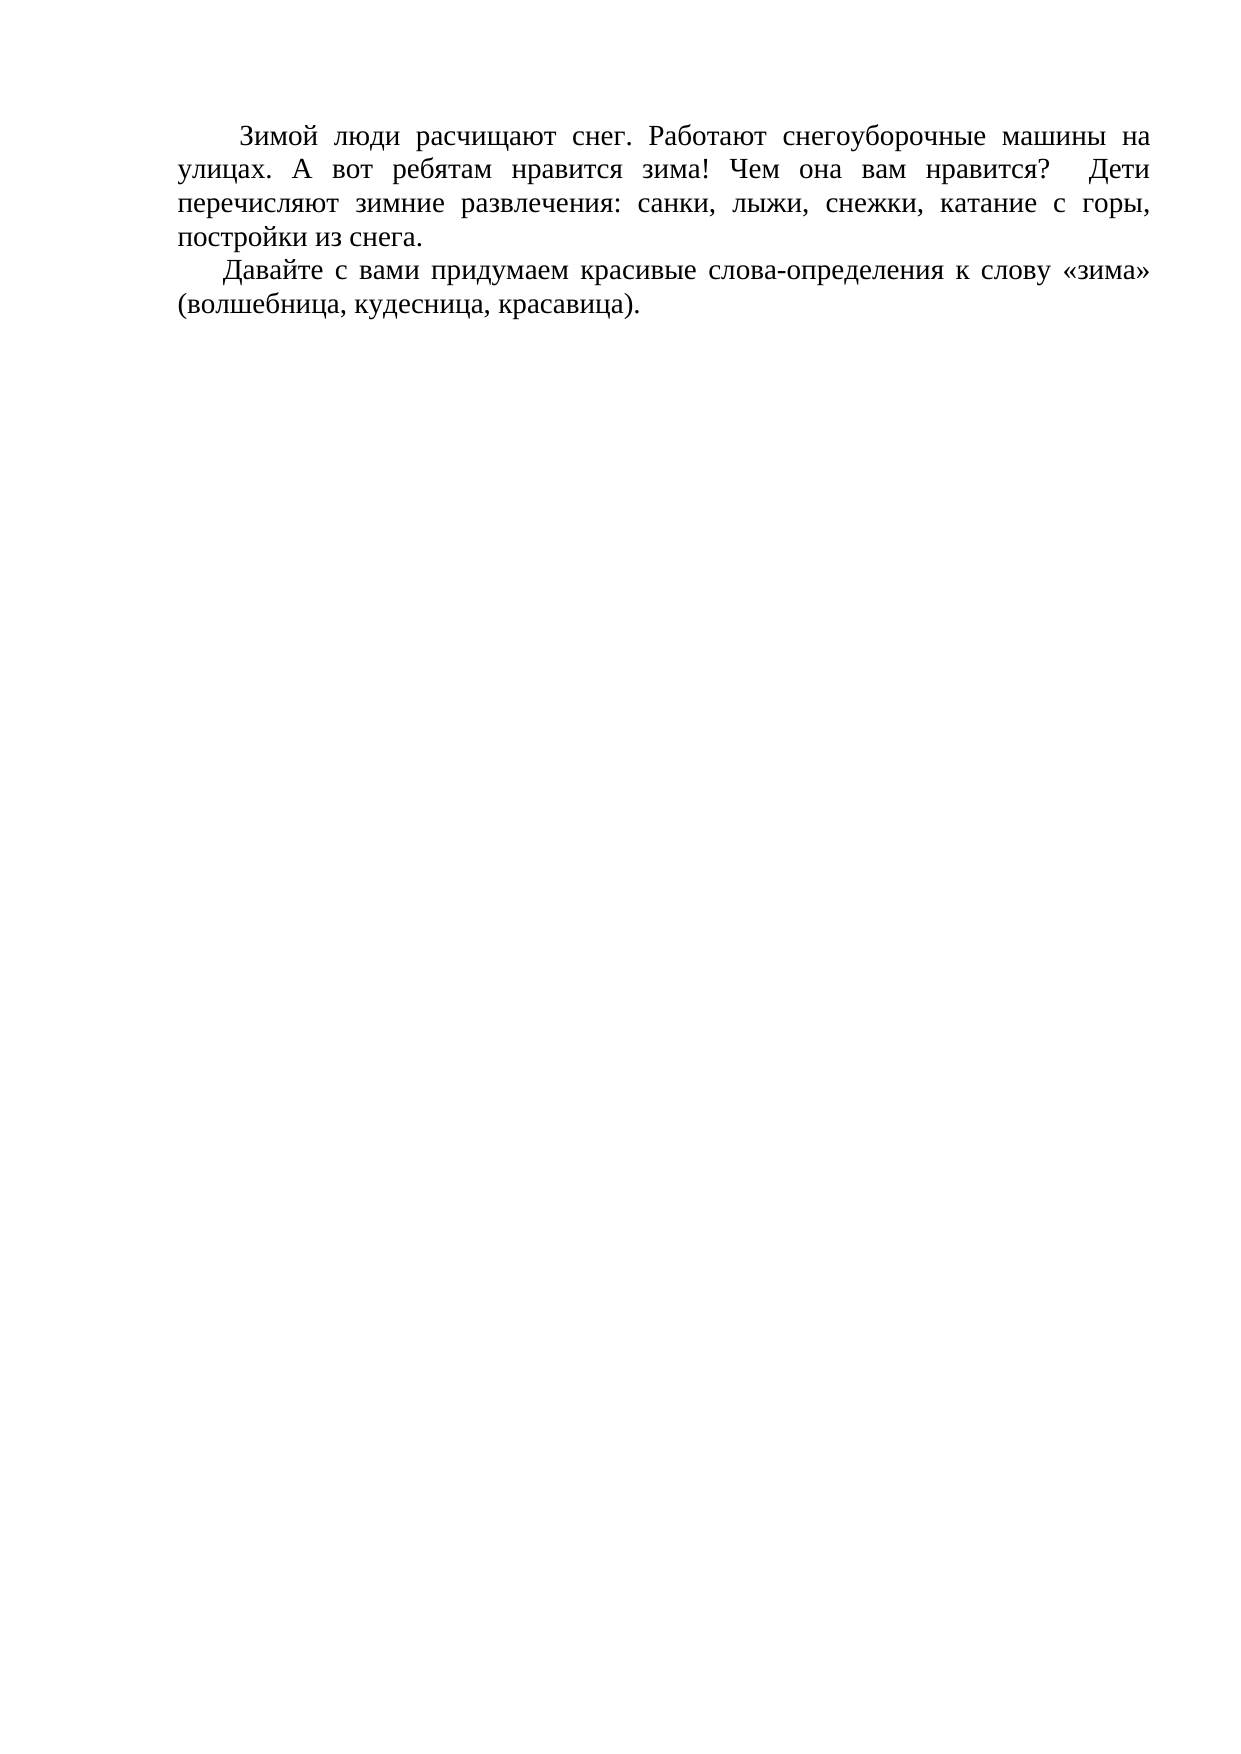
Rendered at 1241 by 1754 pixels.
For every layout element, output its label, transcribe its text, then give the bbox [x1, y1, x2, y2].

text Зимой люди расчищают снег. Работают снегоуборочные машины на улицах. А вот ребятам нравится зима! Чем она вам нравится? Дети перечисляют зимние развлечения: санки, лыжи, снежки, катание с горы, постройки из снега. [177, 118, 1152, 252]
text Давайте с вами придумаем красивые слова-определения к слову «зима» (волшебница, кудесница, красавица). [177, 252, 1152, 319]
